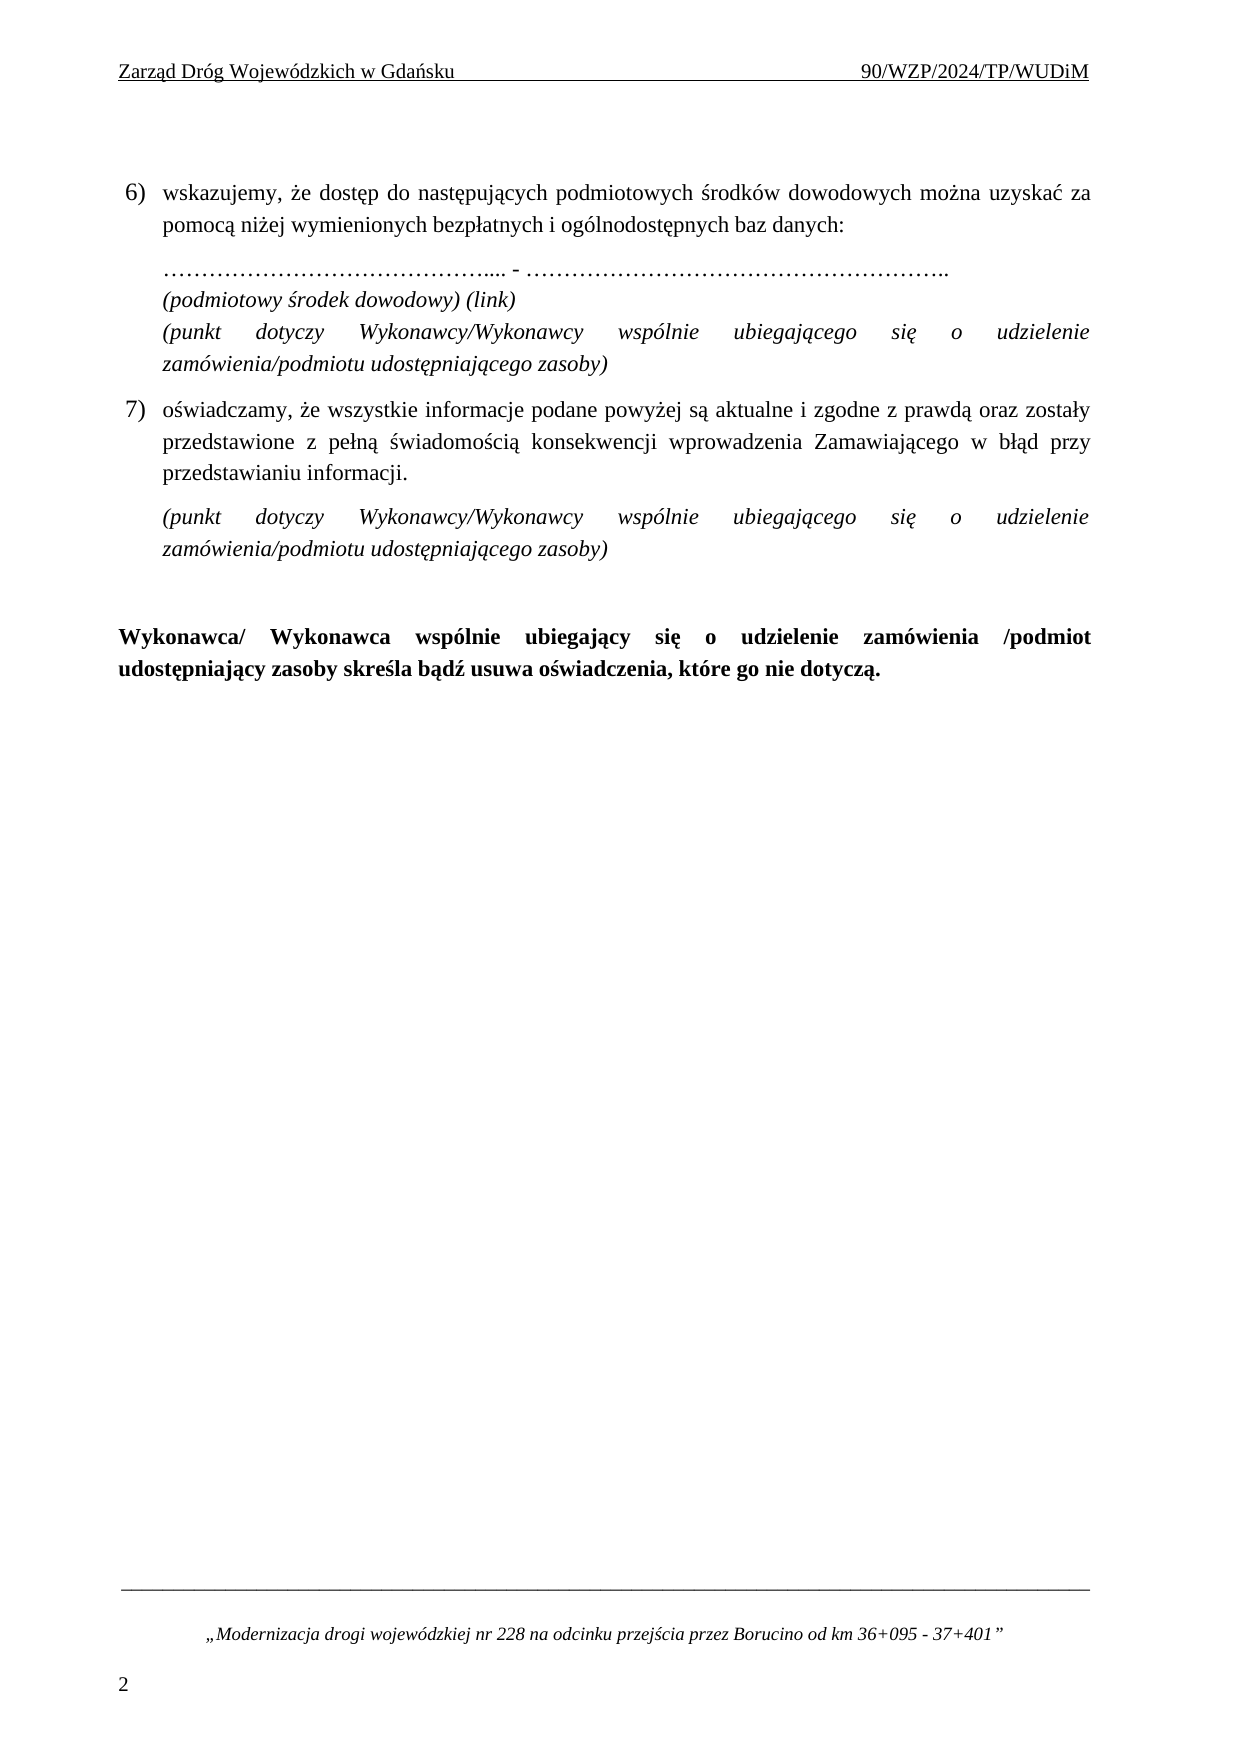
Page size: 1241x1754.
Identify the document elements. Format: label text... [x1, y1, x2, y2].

text (podmiotowy środek dowodowy) (link) [162, 287, 1092, 313]
list wskazujemy, że dostęp do następujących podmiotowych środków dowodowych można uzyskać za pomocą niżej wymienionych bezpłatnych i ogólnodostępnych baz danych: [125, 177, 1092, 237]
text Wykonawca/ Wykonawca wspólnie ubiegający się o udzielenie zamówienia /podmiot udostępniający zasoby skreśla bądź usuwa oświadczenia, które go nie dotyczą. [118, 623, 1092, 681]
text …………………………………….... - ……………………………………………….. [162, 255, 1092, 281]
text (punkt dotyczy Wykonawcy/Wykonawcy wspólnie ubiegającego się o udzielenie zamówienia/podmiotu udostępniającego zasoby) [162, 318, 1092, 376]
list oświadczamy, że wszystkie informacje podane powyżej są aktualne i zgodne z prawdą oraz zostały przedstawione z pełną świadomością konsekwencji wprowadzenia Zamawiającego w błąd przy przedstawianiu informacji. [125, 394, 1092, 486]
text (punkt dotyczy Wykonawcy/Wykonawcy wspólnie ubiegającego się o udzielenie zamówienia/podmiotu udostępniającego zasoby) [162, 503, 1092, 561]
